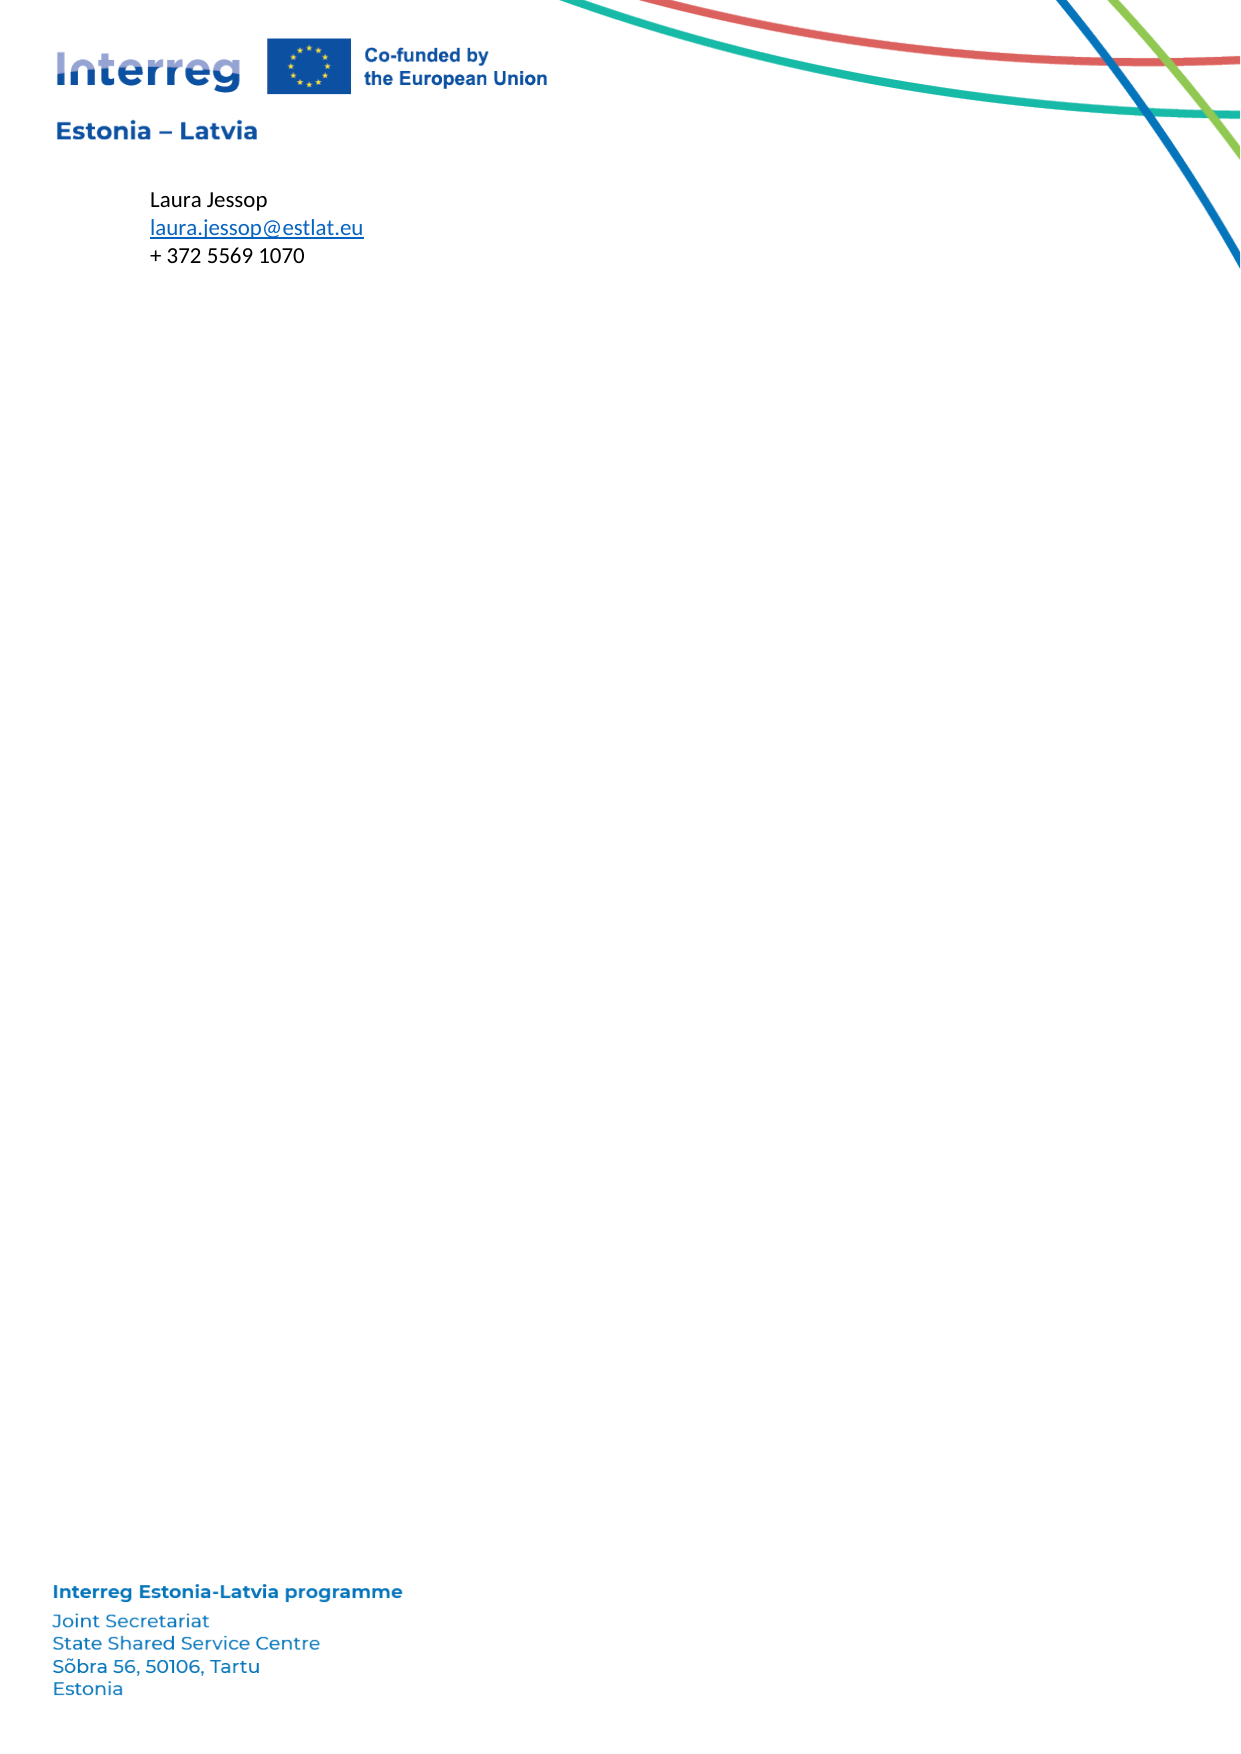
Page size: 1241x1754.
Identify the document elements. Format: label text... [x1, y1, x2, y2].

text Laura Jessop [150, 185, 1090, 213]
picture [0, 0, 1241, 1754]
text + 372 5569 1070 [150, 241, 1090, 269]
text laura.jessop@estlat.eu [150, 213, 1090, 241]
